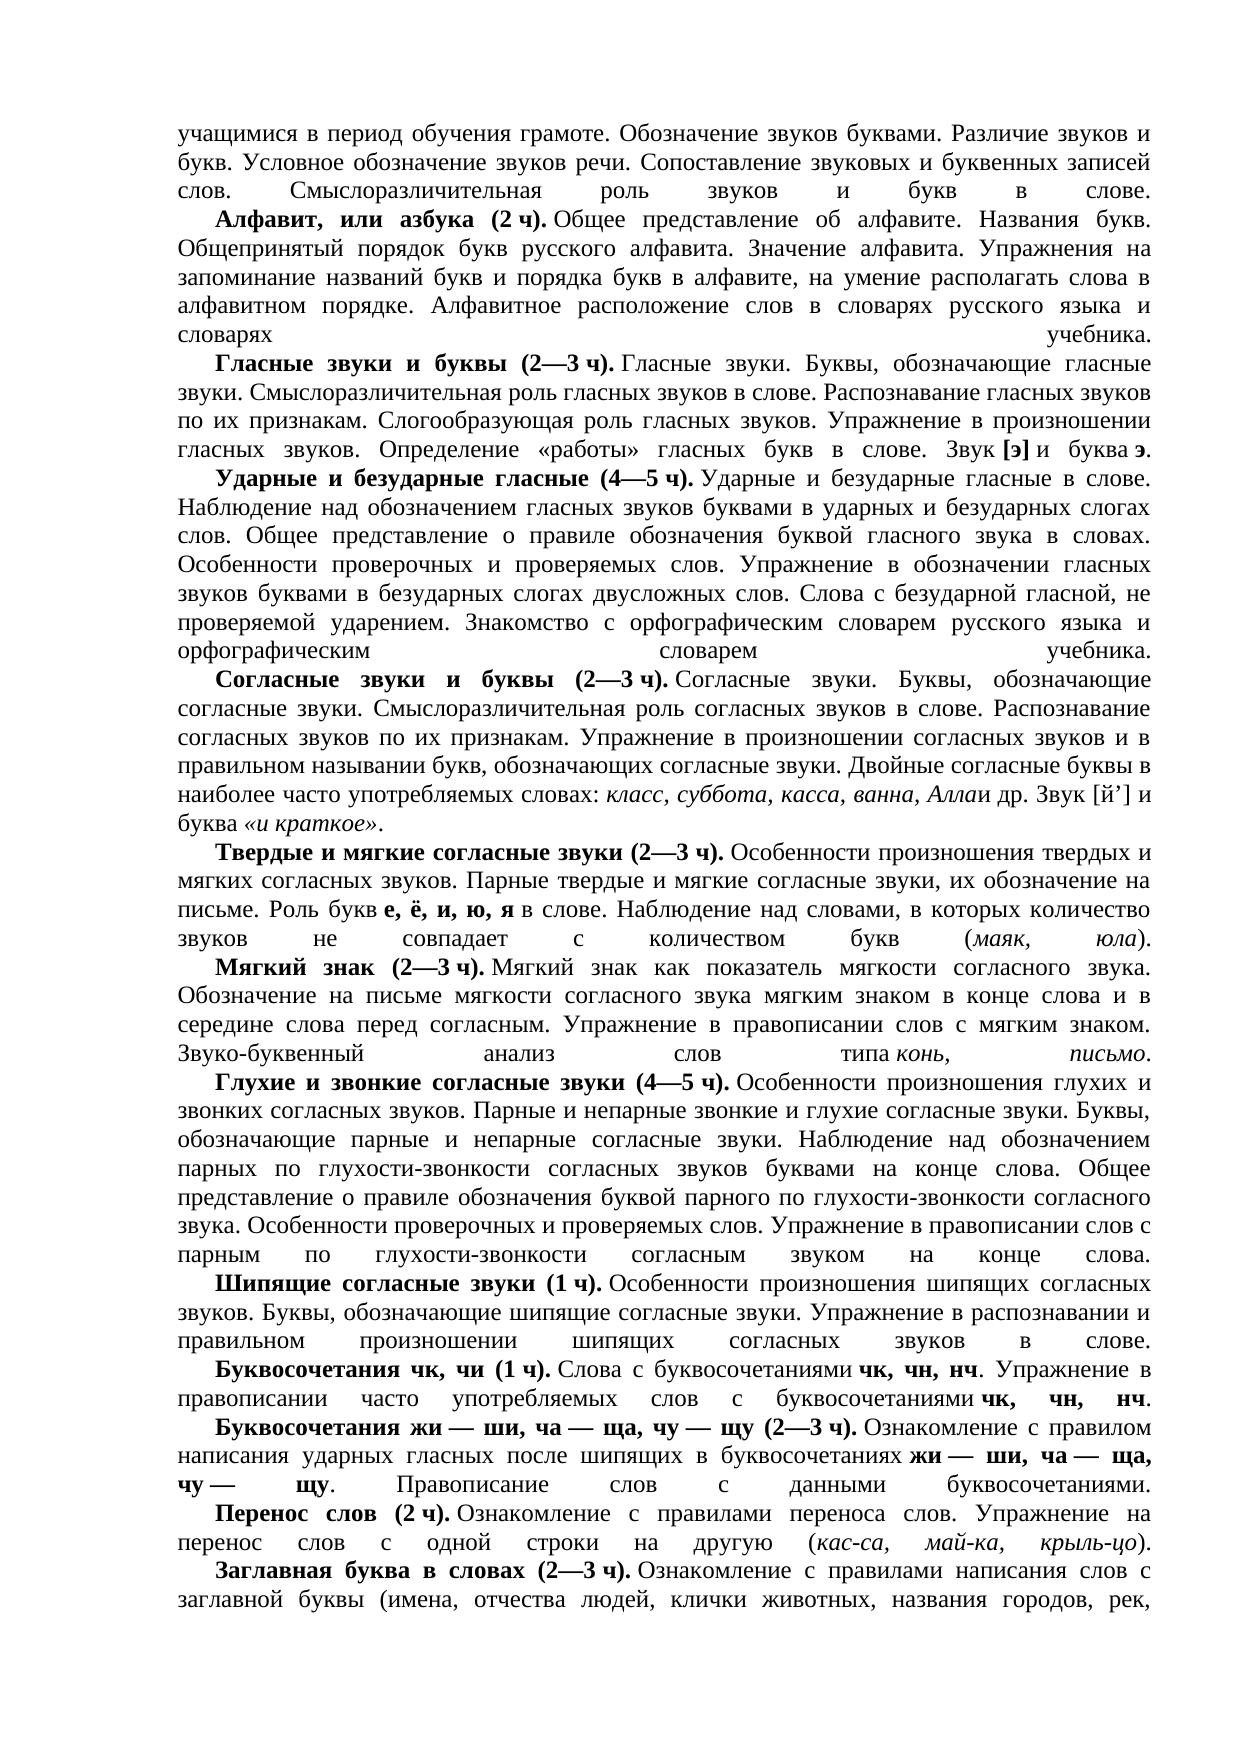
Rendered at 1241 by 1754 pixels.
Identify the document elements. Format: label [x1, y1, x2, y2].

text [177, 118, 1152, 1613]
